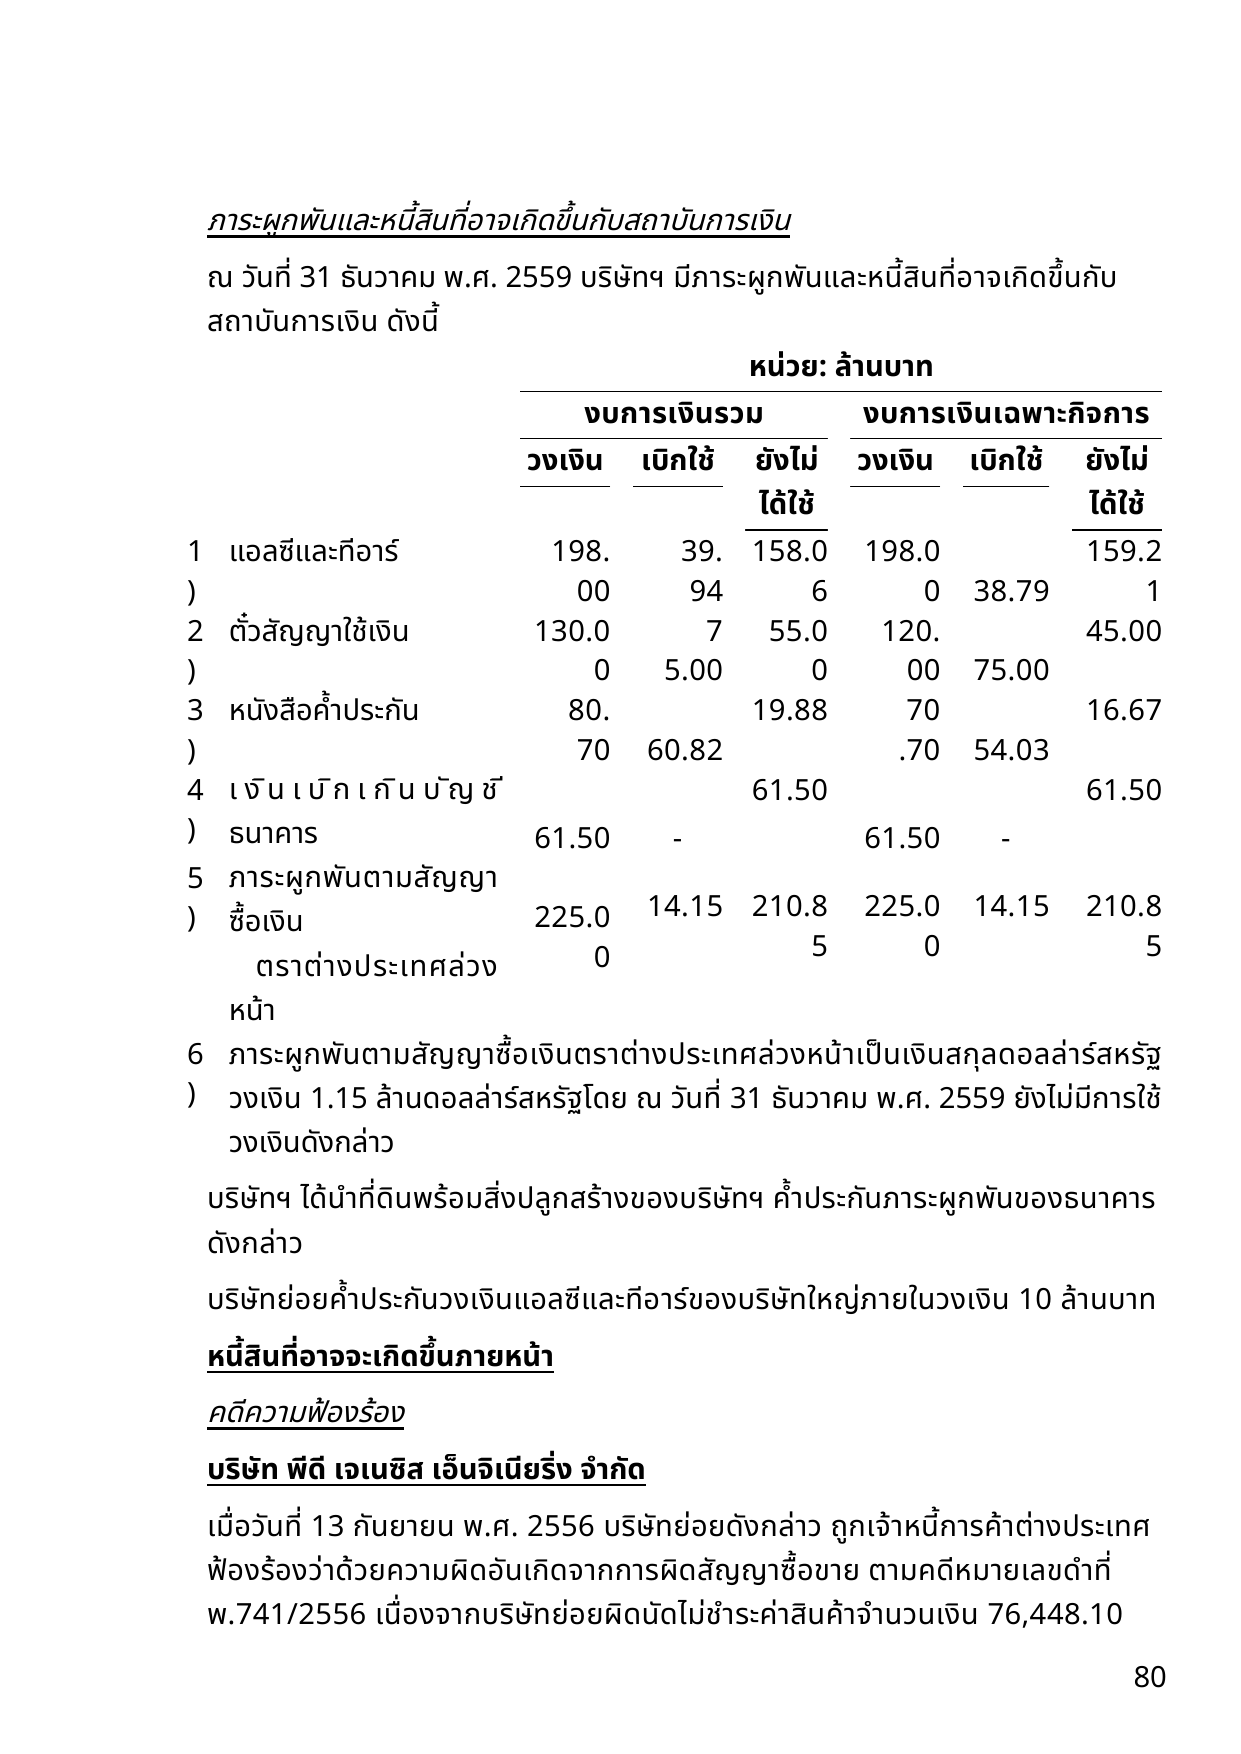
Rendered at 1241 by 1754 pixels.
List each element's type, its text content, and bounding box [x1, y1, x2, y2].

text บริษัทฯ ได้นำที่ดินพร้อมสิ่งปลูกสร้างของบริษัทฯ ค้ำประกันภาระผูกพันของธนาคารดังกล่าว [207, 1178, 1168, 1266]
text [207, 1505, 1168, 1638]
text บริษัทย่อยค้ำประกันวงเงินแอลซีและทีอาร์ของบริษัทใหญ่ภายในวงเงิน 10 ล้านบาท [207, 1279, 1168, 1323]
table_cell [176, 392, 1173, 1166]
text บริษัท พีดี เจเนซิส เอ็นจิเนียริ่ง จำกัด [207, 1448, 1168, 1493]
text หนี้สินที่อาจจะเกิดขึ้นภายหน้า [207, 1335, 1168, 1379]
text ณ วันที่ 31 ธันวาคม พ.ศ. 2559 บริษัทฯ มีภาระผูกพันและหนี้สินที่อาจเกิดขึ้นกับสถาบันการเงิน ดังนี้ [207, 256, 1168, 345]
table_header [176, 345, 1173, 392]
text คดีความฟ้องร้อง [207, 1392, 1168, 1436]
text ภาระผูกพันและหนี้สินที่อาจเกิดขึ้นกับสถาบันการเงิน [207, 200, 1168, 244]
